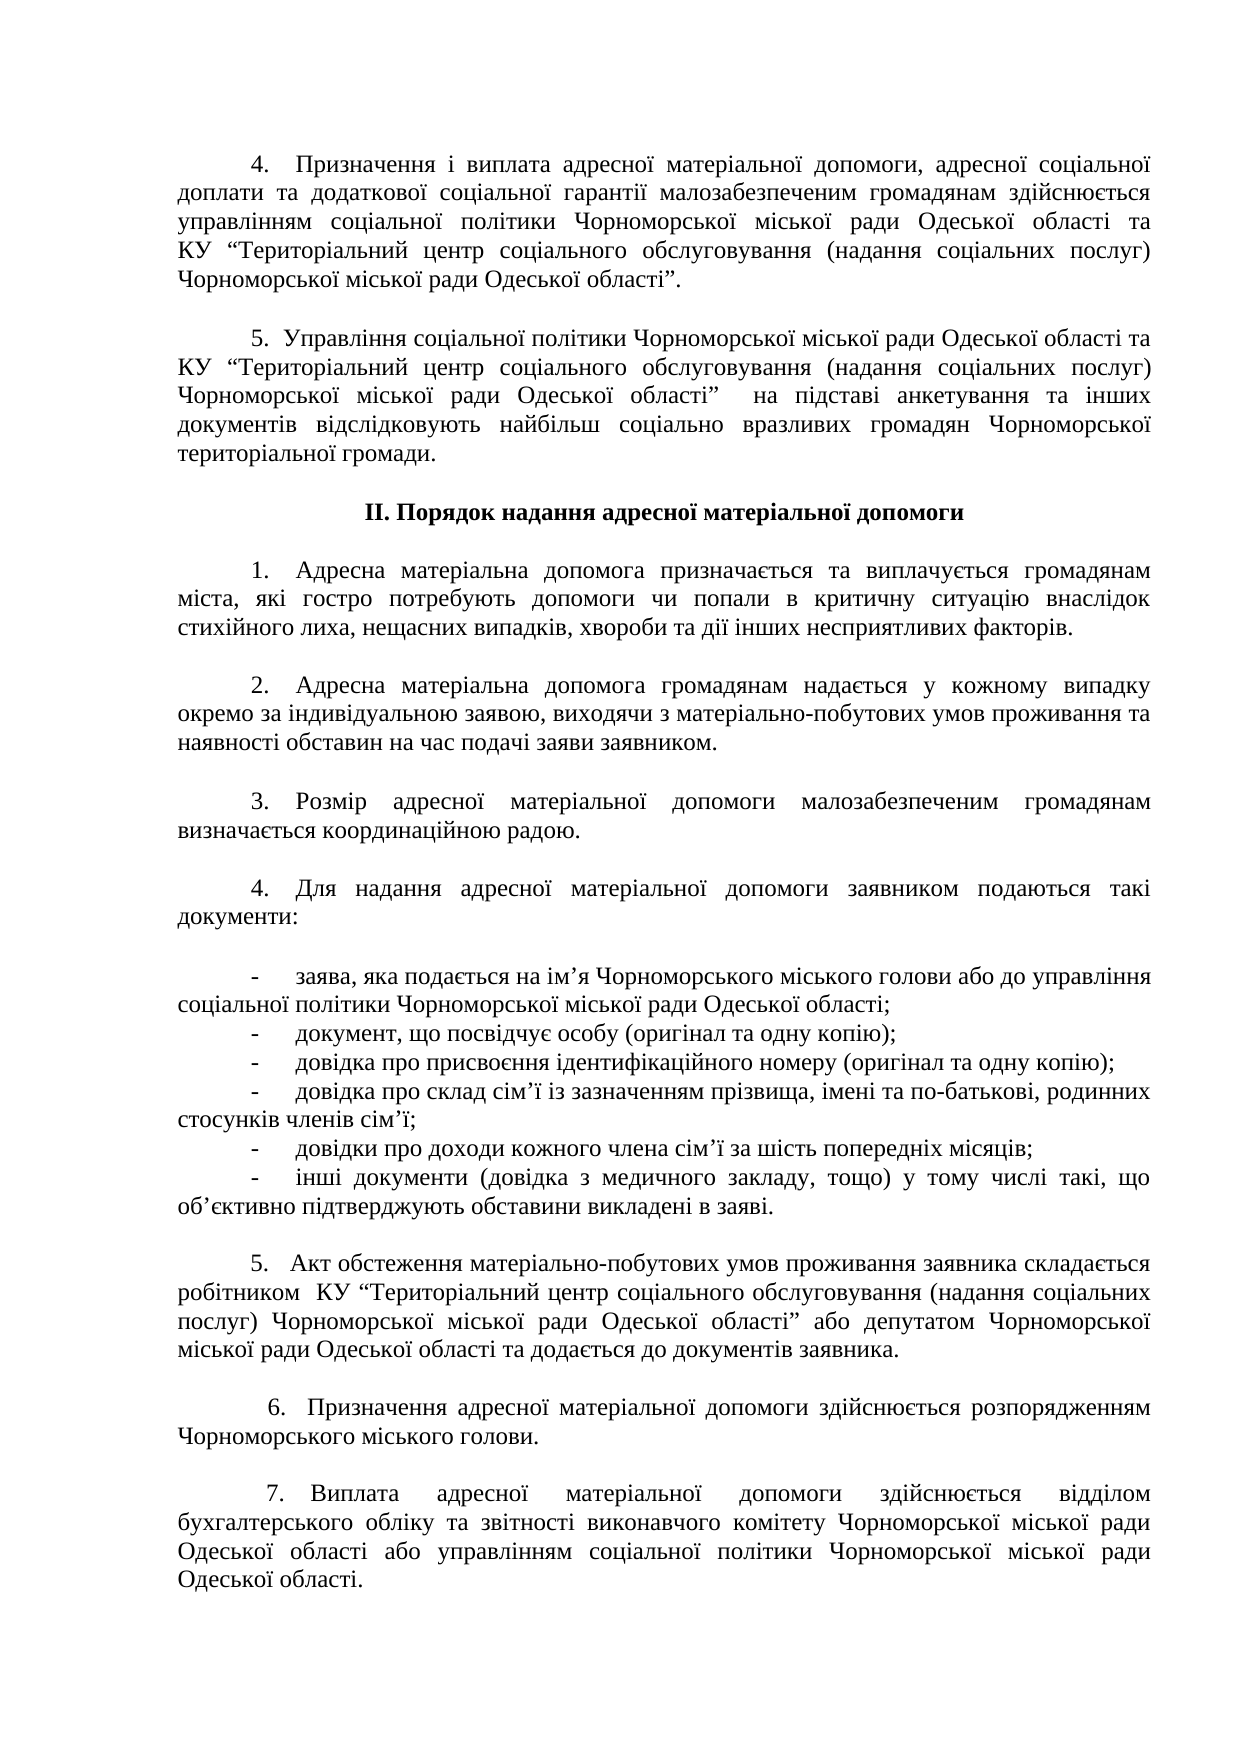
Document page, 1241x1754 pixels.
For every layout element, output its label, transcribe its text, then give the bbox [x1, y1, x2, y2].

list документ, що посвідчує особу (оригінал та одну копію); [177, 1018, 1152, 1047]
list інші документи (довідка з медичного закладу, тощо) у тому числі такі, що об’єктивно підтверджують обставини викладені в заяві. [177, 1162, 1152, 1219]
list довідки про доходи кожного члена сім’ї за шість попередніх місяців; [177, 1133, 1152, 1162]
list Розмір адресної матеріальної допомоги малозабезпеченим громадянам визначається координаційною радою. [177, 786, 1152, 844]
text 5. Управління соціальної політики Чорноморської міської ради Одеської області та КУ “Територіальний центр соціального обслуговування (надання соціальних послуг) Чорноморської міської ради Одеської області” на підставі анкетування та інших документів відслідковують найбільш соціально вразливих громадян Чорноморської територіальної громади. [177, 323, 1152, 467]
list довідка про склад сім’ї із зазначенням прізвища, імені та по-батькові, родинних стосунків членів сім’ї; [177, 1076, 1152, 1133]
list Призначення і виплата адресної матеріальної допомоги, адресної соціальної доплати та додаткової соціальної гарантії малозабезпеченим громадянам здійснюється управлінням соціальної політики Чорноморської міської ради Одеської області та КУ “Територіальний центр соціального обслуговування (надання соціальних послуг) Чорноморської міської ради Одеської області”. [177, 149, 1152, 292]
list Для надання адресної матеріальної допомоги заявником подаються такі документи: [177, 873, 1152, 930]
list заява, яка подається на ім’я Чорноморського міського голови або до управління соціальної політики Чорноморської міської ради Одеської області; [177, 961, 1152, 1018]
text 6. Призначення адресної матеріальної допомоги здійснюється розпорядженням Чорноморського міського голови. [177, 1392, 1152, 1449]
list Адресна матеріальна допомога громадянам надається у кожному випадку окремо за індивідуальною заявою, виходячи з матеріально-побутових умов проживання та наявності обставин на час подачі заяви заявником. [177, 670, 1152, 756]
list довідка про присвоєння ідентифікаційного номеру (оригінал та одну копію); [177, 1047, 1152, 1076]
list Адресна матеріальна допомога призначається та виплачується громадянам міста, які гостро потребують допомоги чи попали в критичну ситуацію внаслідок стихійного лиха, нещасних випадків, хвороби та дії інших несприятливих факторів. [177, 555, 1152, 641]
list Виплата адресної матеріальної допомоги здійснюється відділом бухгалтерського обліку та звітності виконавчого комітету Чорноморської міської ради Одеської області або управлінням соціальної політики Чорноморської міської ради Одеської області. [177, 1478, 1152, 1593]
text ІІ. Порядок надання адресної матеріальної допомоги [177, 497, 1152, 526]
text 5. Акт обстеження матеріально-побутових умов проживання заявника складається робітником КУ “Територіальний центр соціального обслуговування (надання соціальних послуг) Чорноморської міської ради Одеської області” або депутатом Чорноморської міської ради Одеської області та додається до документів заявника. [177, 1248, 1152, 1363]
